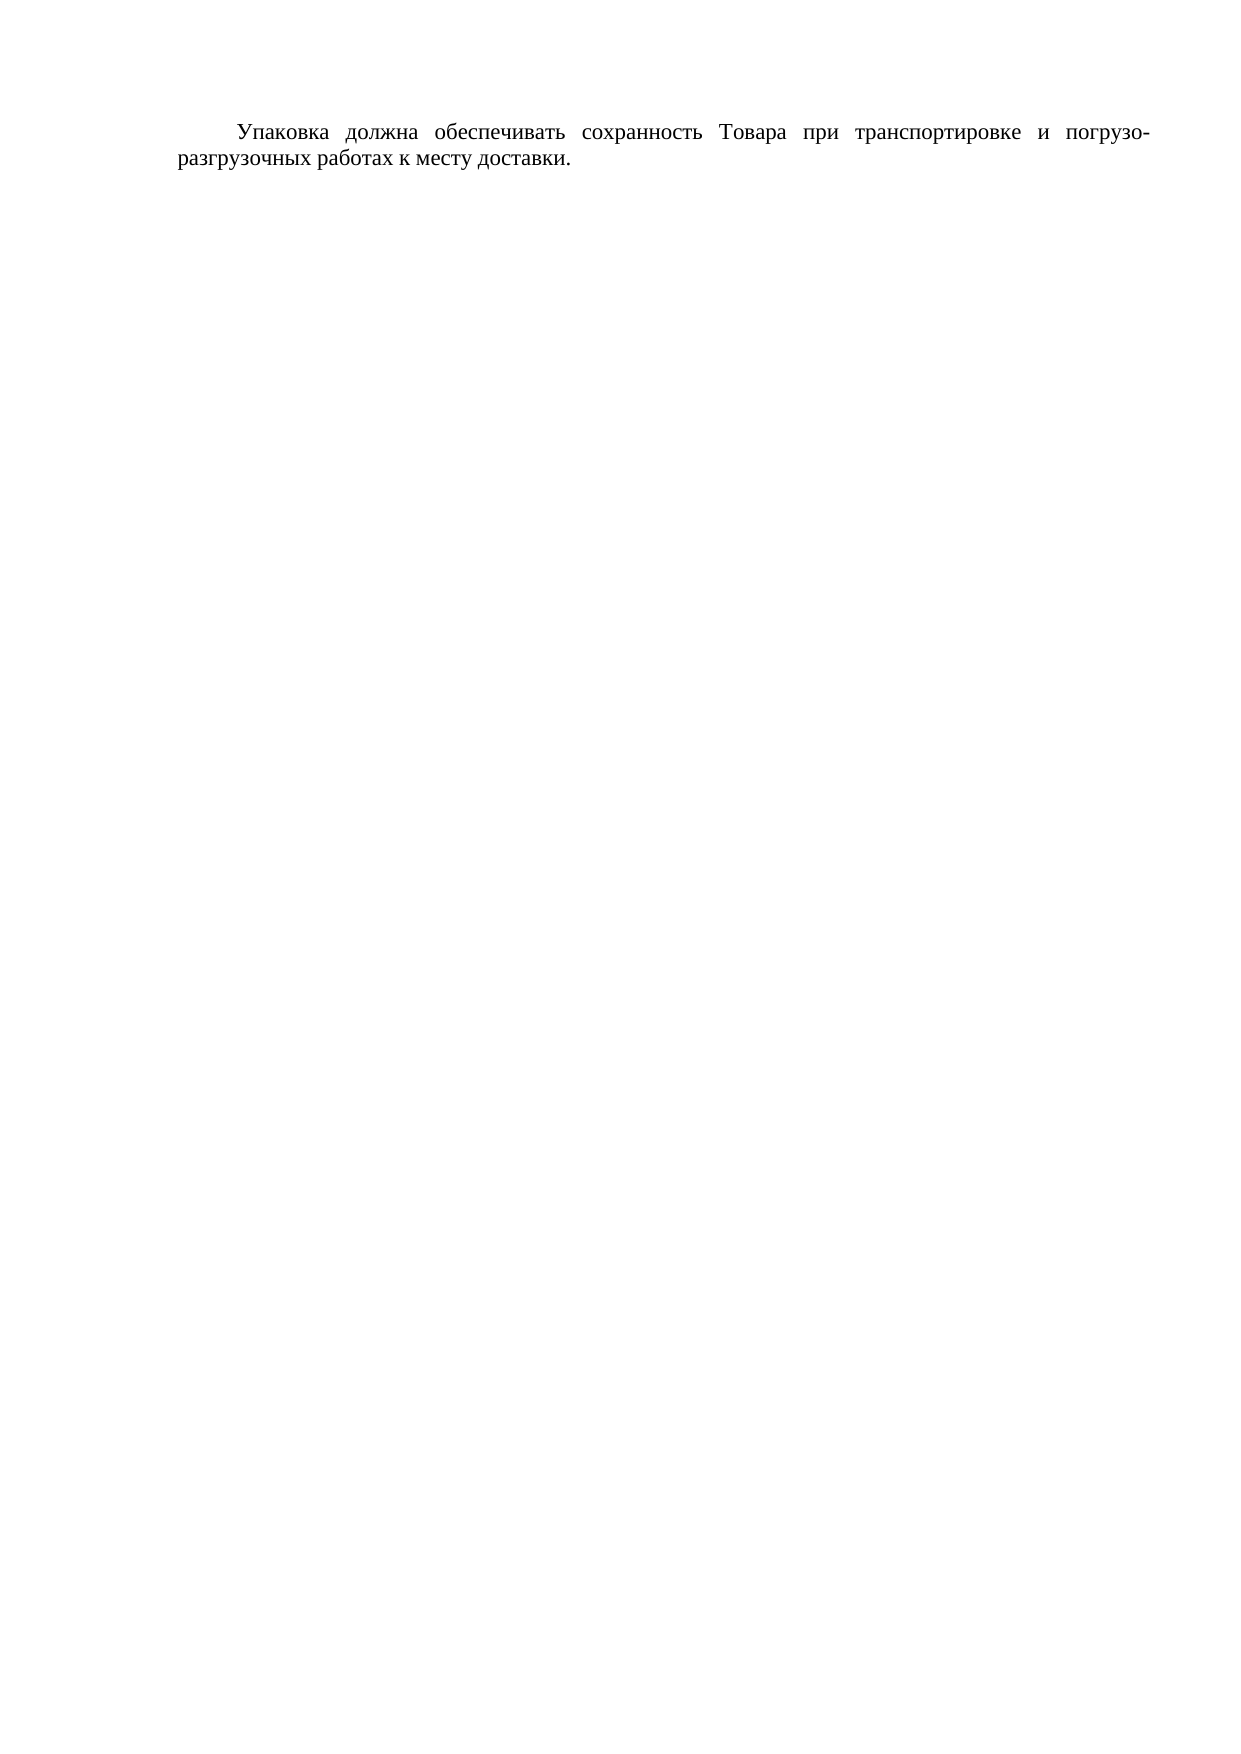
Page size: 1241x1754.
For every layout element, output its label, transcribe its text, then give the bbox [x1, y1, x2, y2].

text Упаковка должна обеспечивать сохранность Товара при транспортировке и погрузо-разгрузочных работах к месту доставки. [177, 118, 1152, 171]
